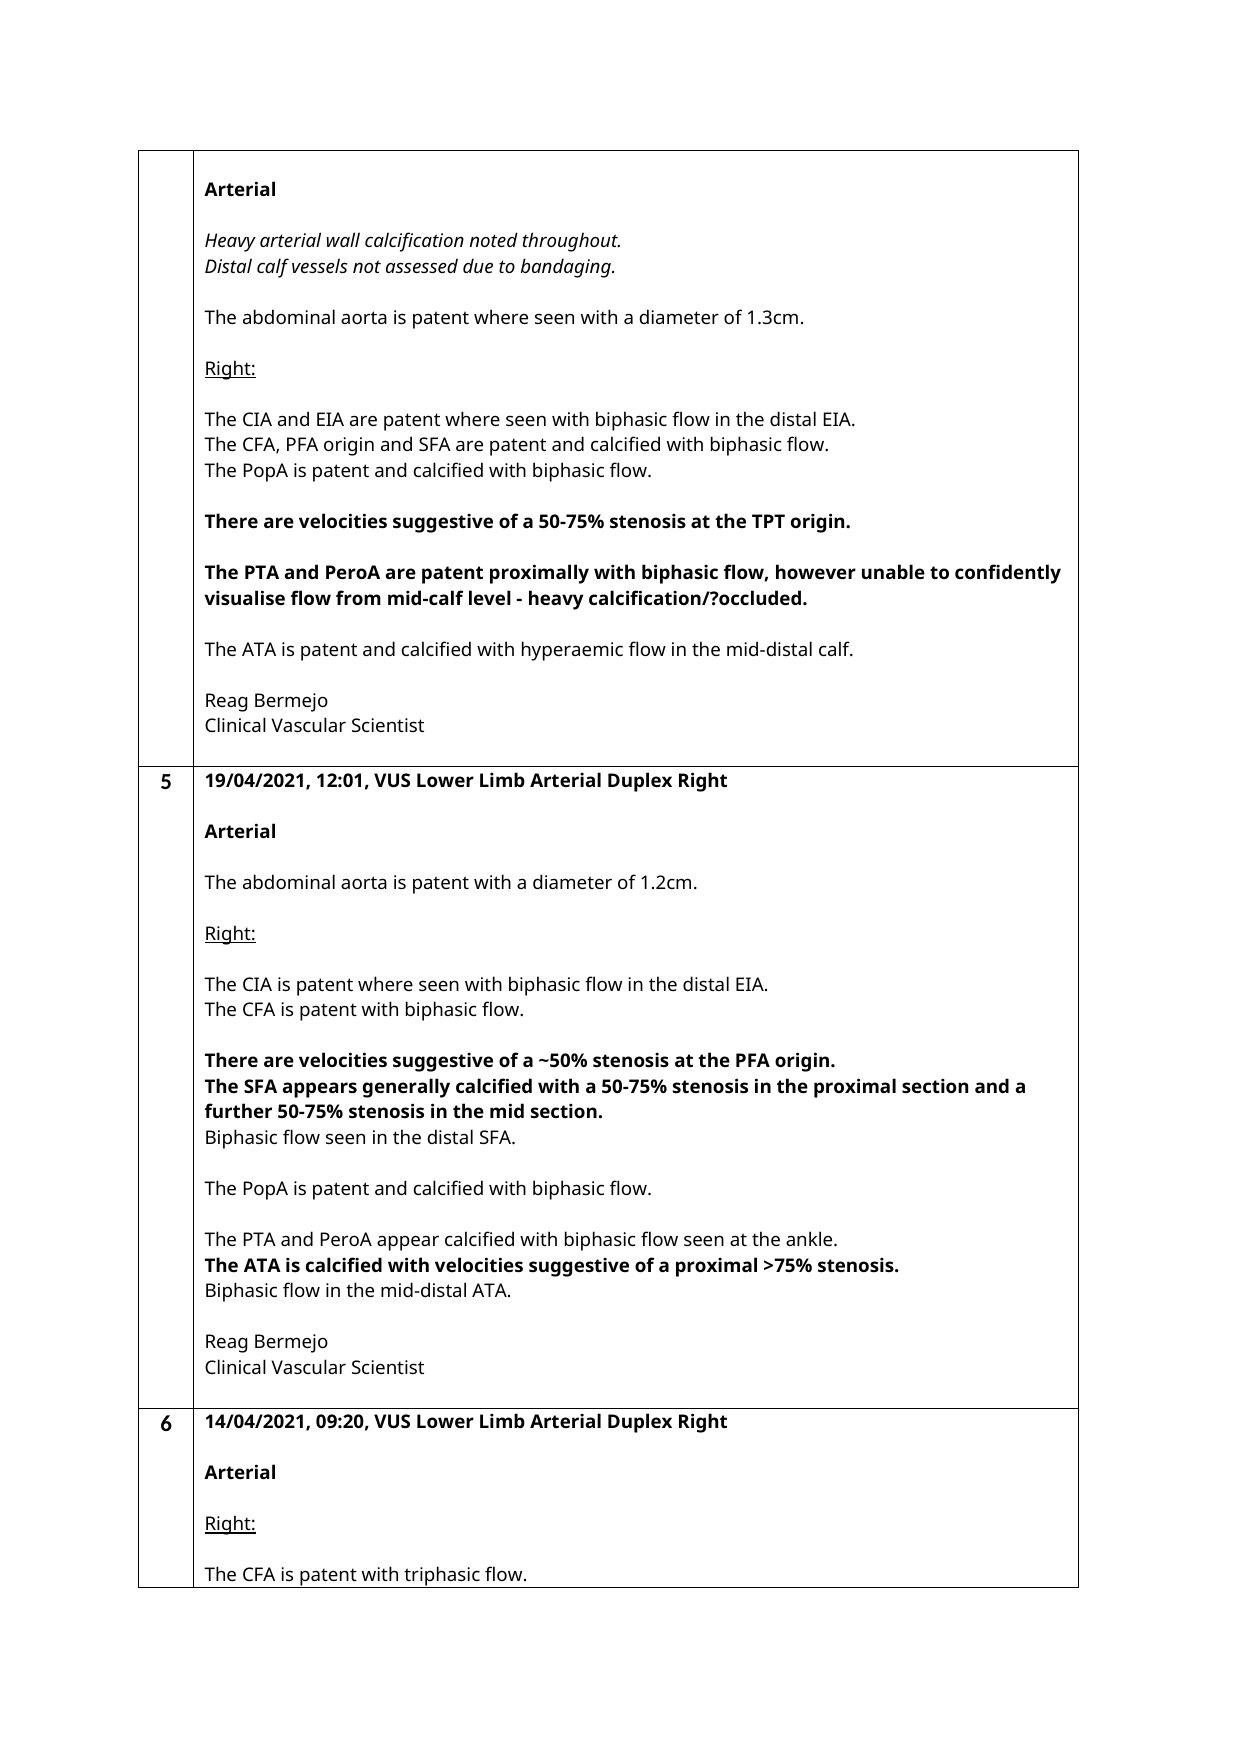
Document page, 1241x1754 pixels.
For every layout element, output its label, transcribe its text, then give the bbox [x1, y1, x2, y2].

table_cell 5 [139, 767, 193, 1408]
table_cell 19/04/2021, 12:01, VUS Lower Limb Arterial Duplex Right Arterial The abdominal aorta is patent with a diameter of 1.2cm. Right: The CIA is patent where seen with biphasic flow in the distal EIA. The CFA is patent with biphasic flow. There are velocities suggestive of a ~50% stenosis at the PFA origin. The SFA appears generally calcified with a 50-75% stenosis in the proximal section and a further 50-75% stenosis in the mid section. Biphasic flow seen in the distal SFA. The PopA is patent and calcified with biphasic flow. The PTA and PeroA appear calcified with biphasic flow seen at the ankle. The ATA is calcified with velocities suggestive of a proximal >75% stenosis. Biphasic flow in the mid-distal ATA. Reag Bermejo Clinical Vascular Scientist [194, 767, 1078, 1408]
table_cell 4 [139, 151, 193, 766]
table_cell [194, 151, 1078, 766]
table_cell 6 [139, 1409, 193, 1587]
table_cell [194, 1409, 1078, 1587]
